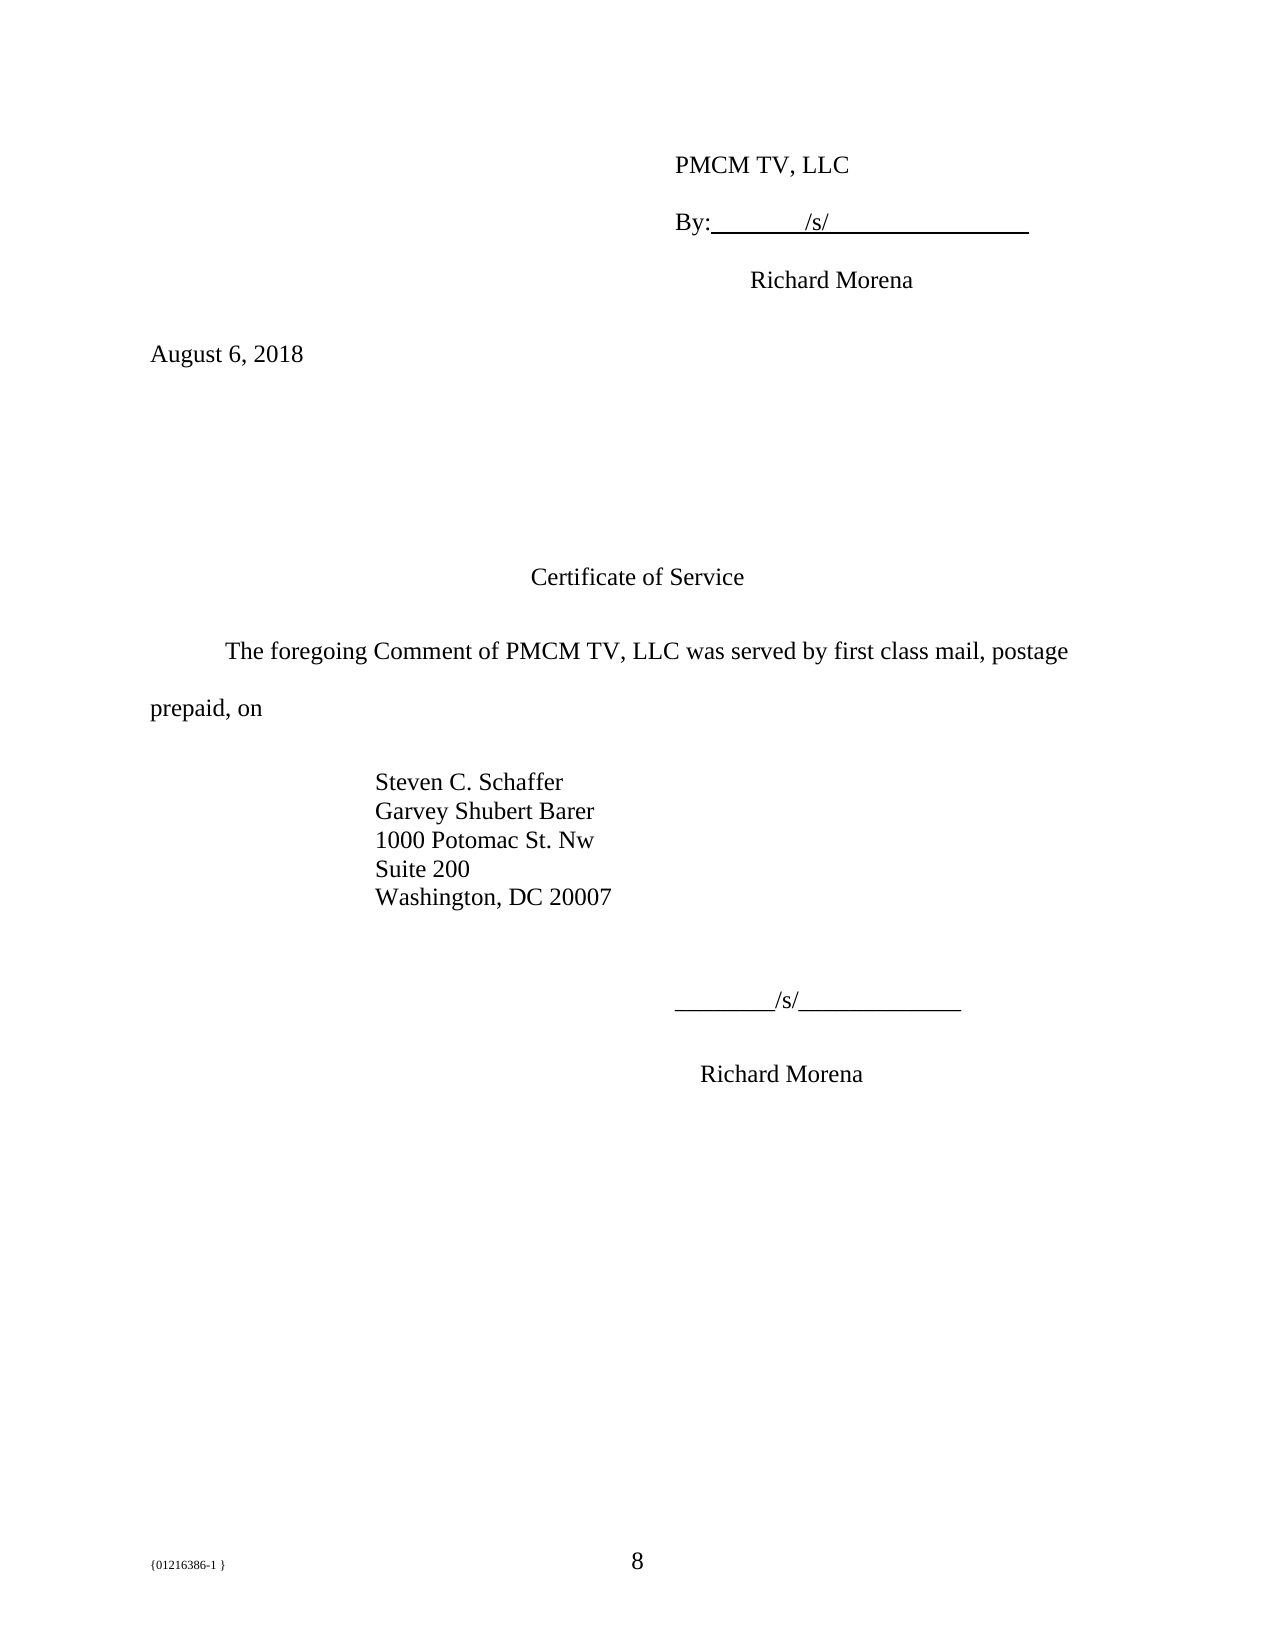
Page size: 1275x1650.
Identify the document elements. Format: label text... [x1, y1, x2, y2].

text Steven C. Schaffer [150, 767, 1125, 796]
text Certificate of Service [150, 562, 1125, 590]
text By: _______/s/________________ [150, 207, 1125, 236]
text 1000 Potomac St. Nw [150, 825, 1125, 854]
text Washington, DC 20007 [150, 882, 1125, 911]
text August 6, 2018 [150, 339, 1125, 368]
text Richard Morena [150, 1059, 1125, 1088]
text Suite 200 [150, 854, 1125, 882]
text The foregoing Comment of PMCM TV, LLC was served by first class mail, postage prepaid, on [150, 636, 1125, 722]
text Garvey Shubert Barer [150, 796, 1125, 825]
text ________/s/_____________ [150, 985, 1125, 1014]
text Richard Morena [150, 265, 1125, 294]
text PMCM TV, LLC [150, 150, 1125, 179]
